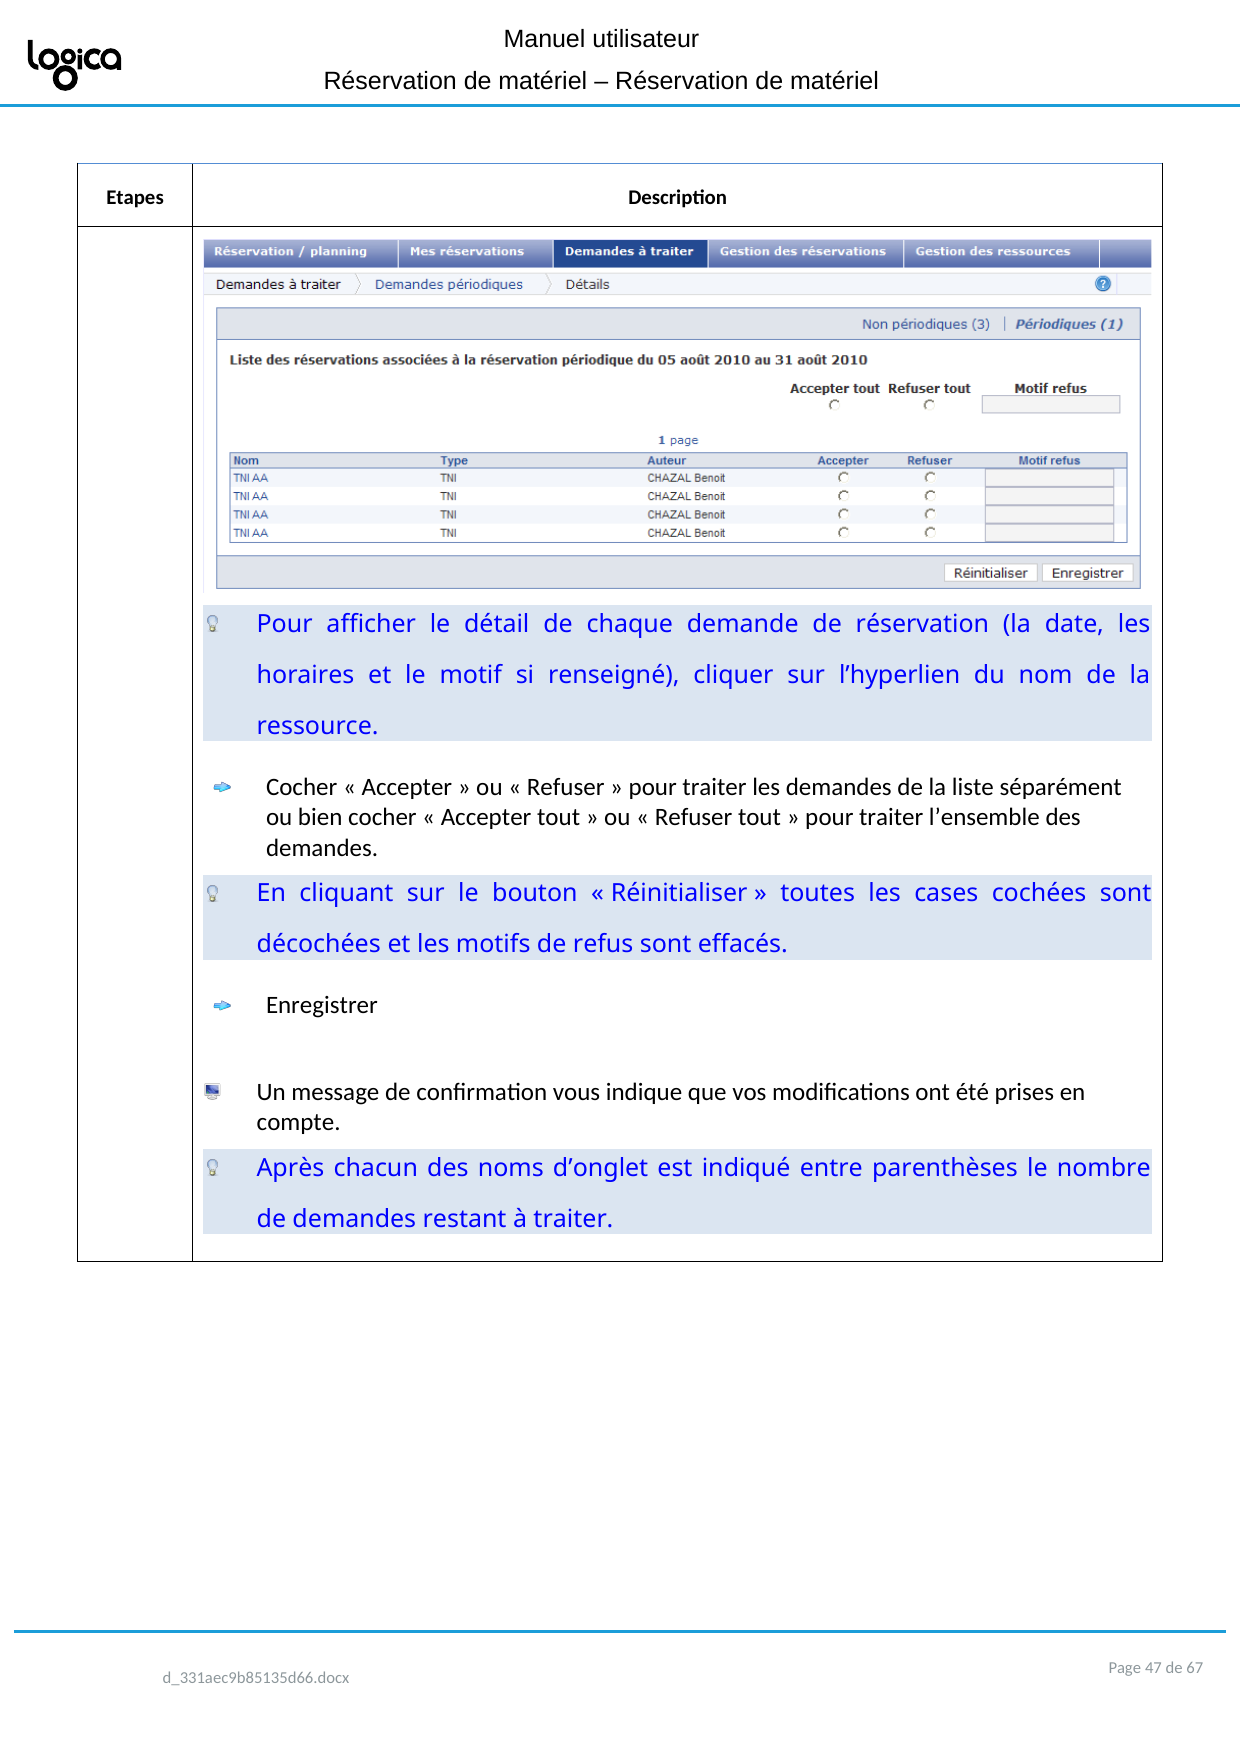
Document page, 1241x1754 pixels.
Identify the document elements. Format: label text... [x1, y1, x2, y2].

picture [203, 239, 1152, 593]
picture [204, 1159, 221, 1176]
table_header Description [193, 164, 1162, 226]
picture [213, 997, 231, 1014]
picture [213, 778, 231, 796]
table_header Etapes [78, 164, 192, 226]
picture [204, 1083, 221, 1100]
table_cell [78, 227, 192, 1261]
picture [204, 885, 221, 902]
picture [204, 615, 221, 632]
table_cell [193, 227, 1162, 1261]
